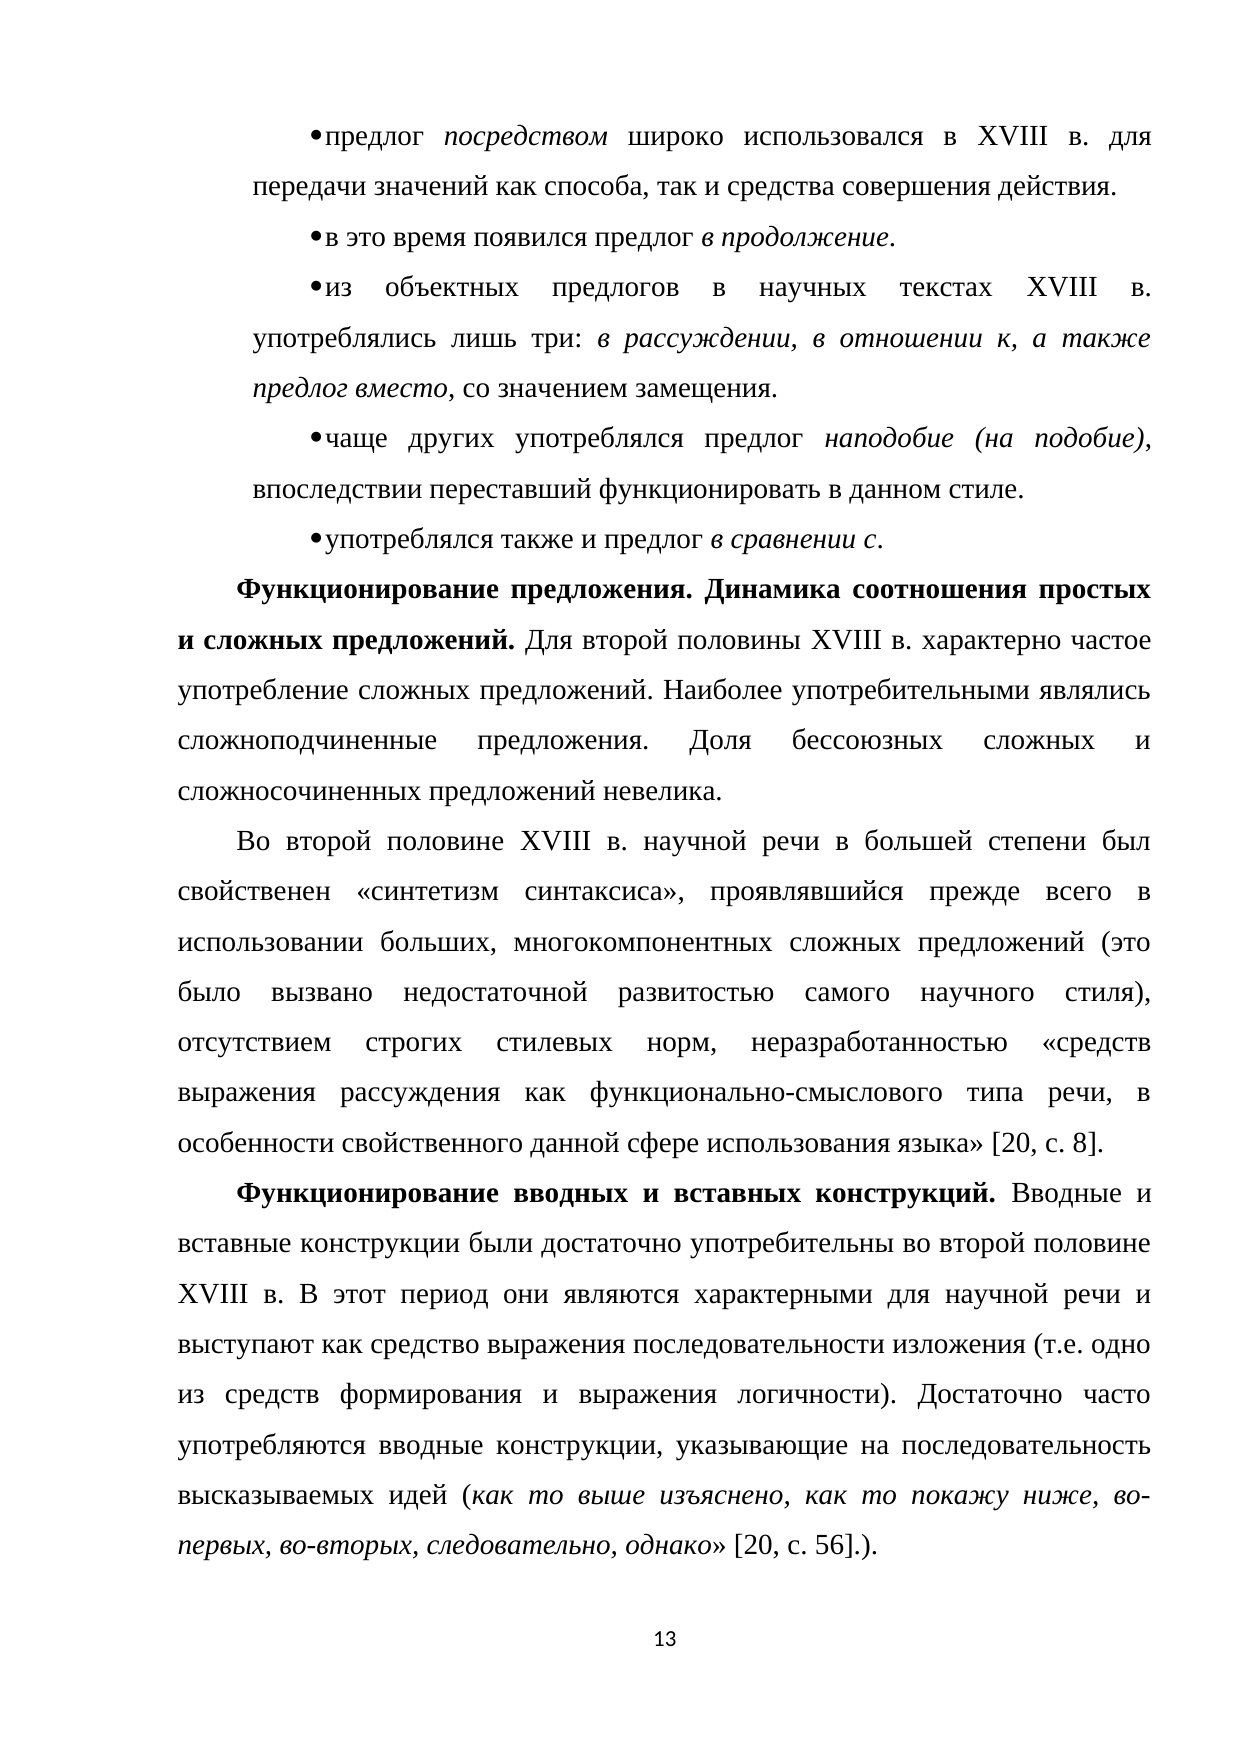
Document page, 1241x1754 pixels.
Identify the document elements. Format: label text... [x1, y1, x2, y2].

text Функционирование вводных и вставных конструкций. Вводные и вставные конструкции были достаточно употребительны во второй половине XVIII в. В этот период они являются характерными для научной речи и выступают как средство выражения последовательности изложения (т.е. одно из средств формирования и выражения логичности). Достаточно часто употребляются вводные конструкции, указывающие на последовательность высказываемых идей (как то выше изъяснено, как то покажу ниже, во-первых, во-вторых, следовательно, однако» [20, с. 56].). [177, 1175, 1152, 1561]
text Во второй половине XVIII в. научной речи в большей степени был свойственен «синтетизм синтаксиса», проявлявшийся прежде всего в использовании больших, многокомпонентных сложных предложений (это было вызвано недостаточной развитостью самого научного стиля), отсутствием строгих стилевых норм, неразработанностью «средств выражения рассуждения как функционально-смыслового типа речи, в особенности свойственного данной сфере использования языка» [20, с. 8]. [177, 823, 1152, 1158]
list предлог посредством широко использовался в XVIII в. для передачи значений как способа, так и средства совершения действия. [252, 118, 1152, 202]
text Функционирование предложения. Динамика соотношения простых и сложных предложений. Для второй половины XVIII в. характерно частое употребление сложных предложений. Наиболее употребительными являлись сложноподчиненные предложения. Доля бессоюзных сложных и сложносочиненных предложений невелика. [177, 571, 1152, 806]
list чаще других употреблялся предлог наподобие (на подобие), впоследствии переставший функционировать в данном стиле. [252, 420, 1152, 504]
list употреблялся также и предлог в сравнении с. [252, 521, 1152, 555]
list из объектных предлогов в научных текстах XVIII в. употреблялись лишь три: в рассуждении, в отношении к, а также предлог вместо, со значением замещения. [252, 269, 1152, 403]
list в это время появился предлог в продолжение. [252, 219, 1152, 252]
